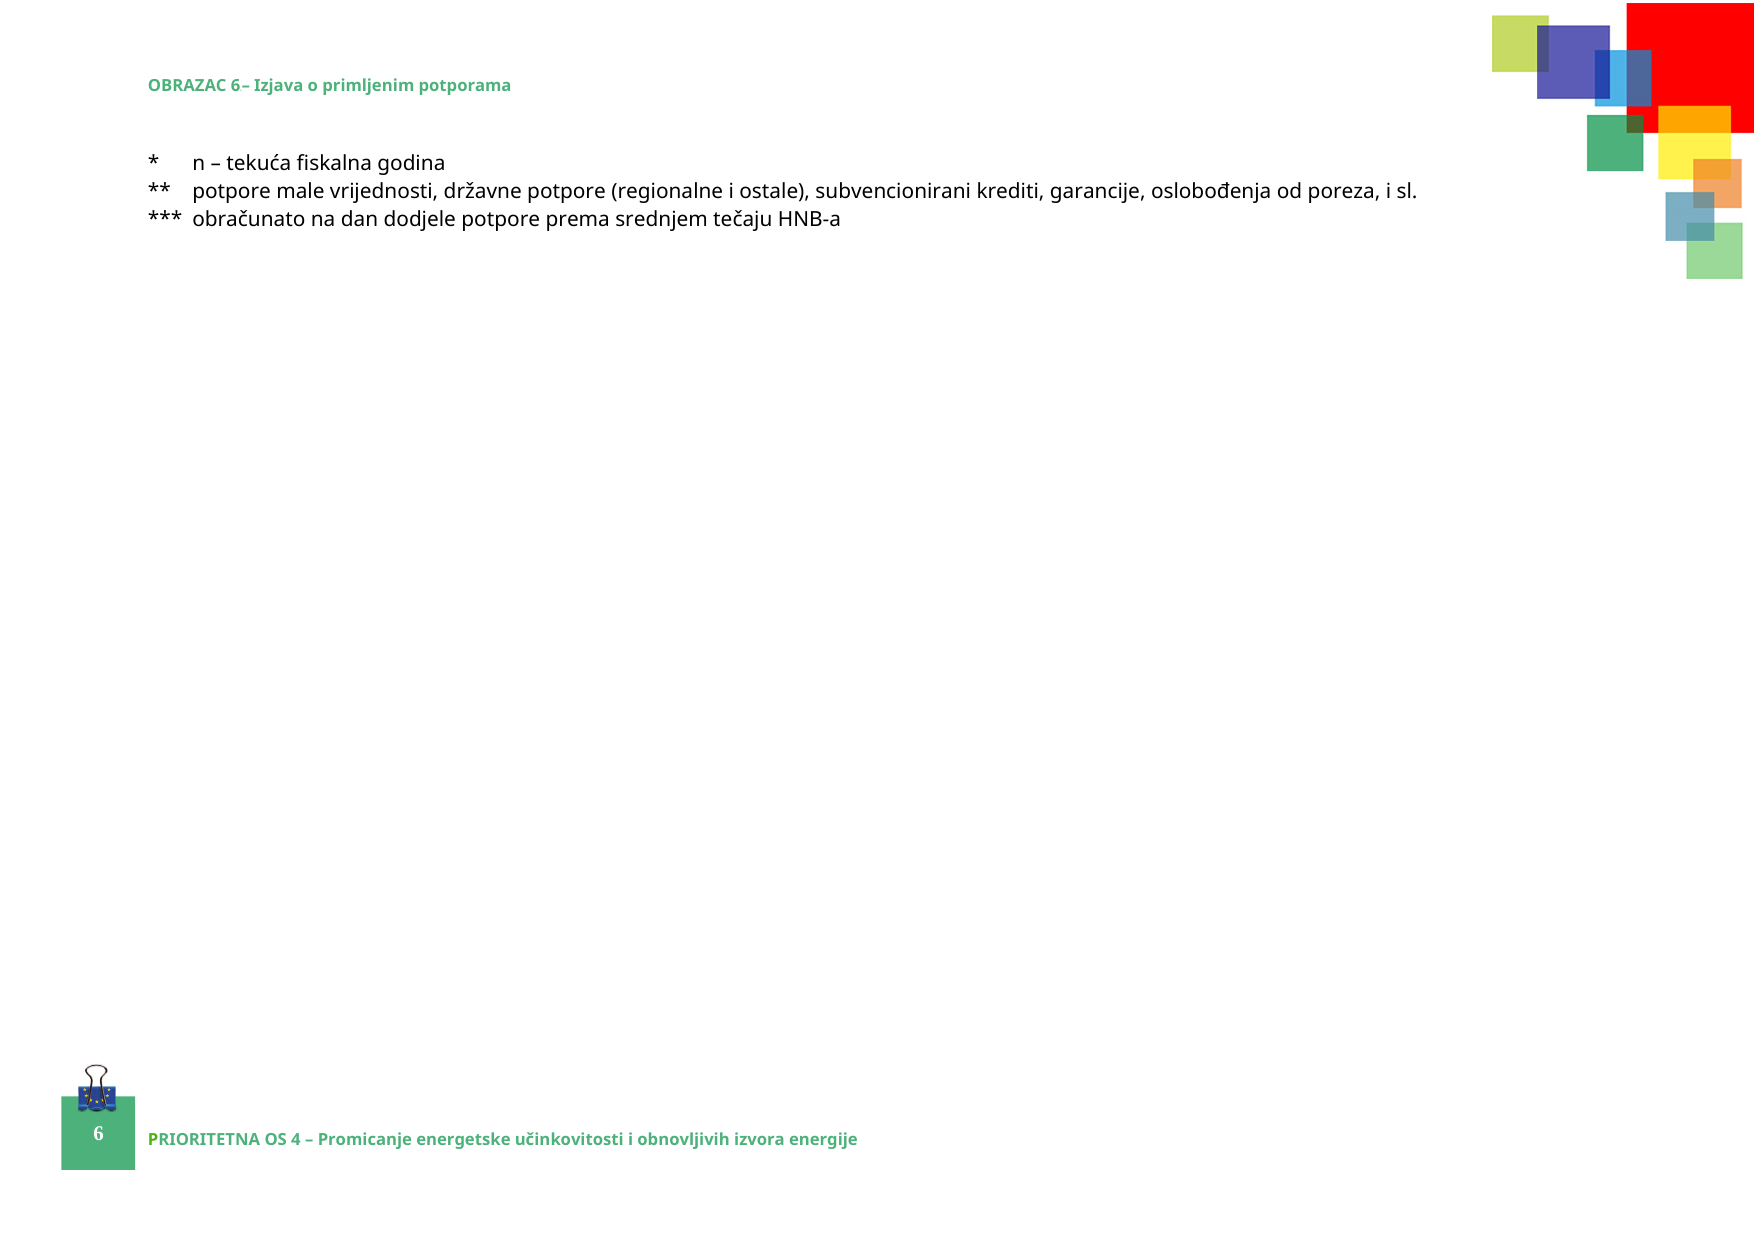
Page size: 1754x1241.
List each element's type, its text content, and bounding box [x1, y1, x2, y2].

text ** potpore male vrijednosti, državne potpore (regionalne i ostale), subvencionirani krediti, garancije, oslobođenja od poreza, i sl. [148, 176, 1606, 204]
text * n – tekuća fiskalna godina [148, 148, 1606, 176]
picture [71, 1062, 123, 1122]
picture [1389, 3, 1754, 296]
text *** obračunato na dan dodjele potpore prema srednjem tečaju HNB-a [148, 204, 1606, 233]
